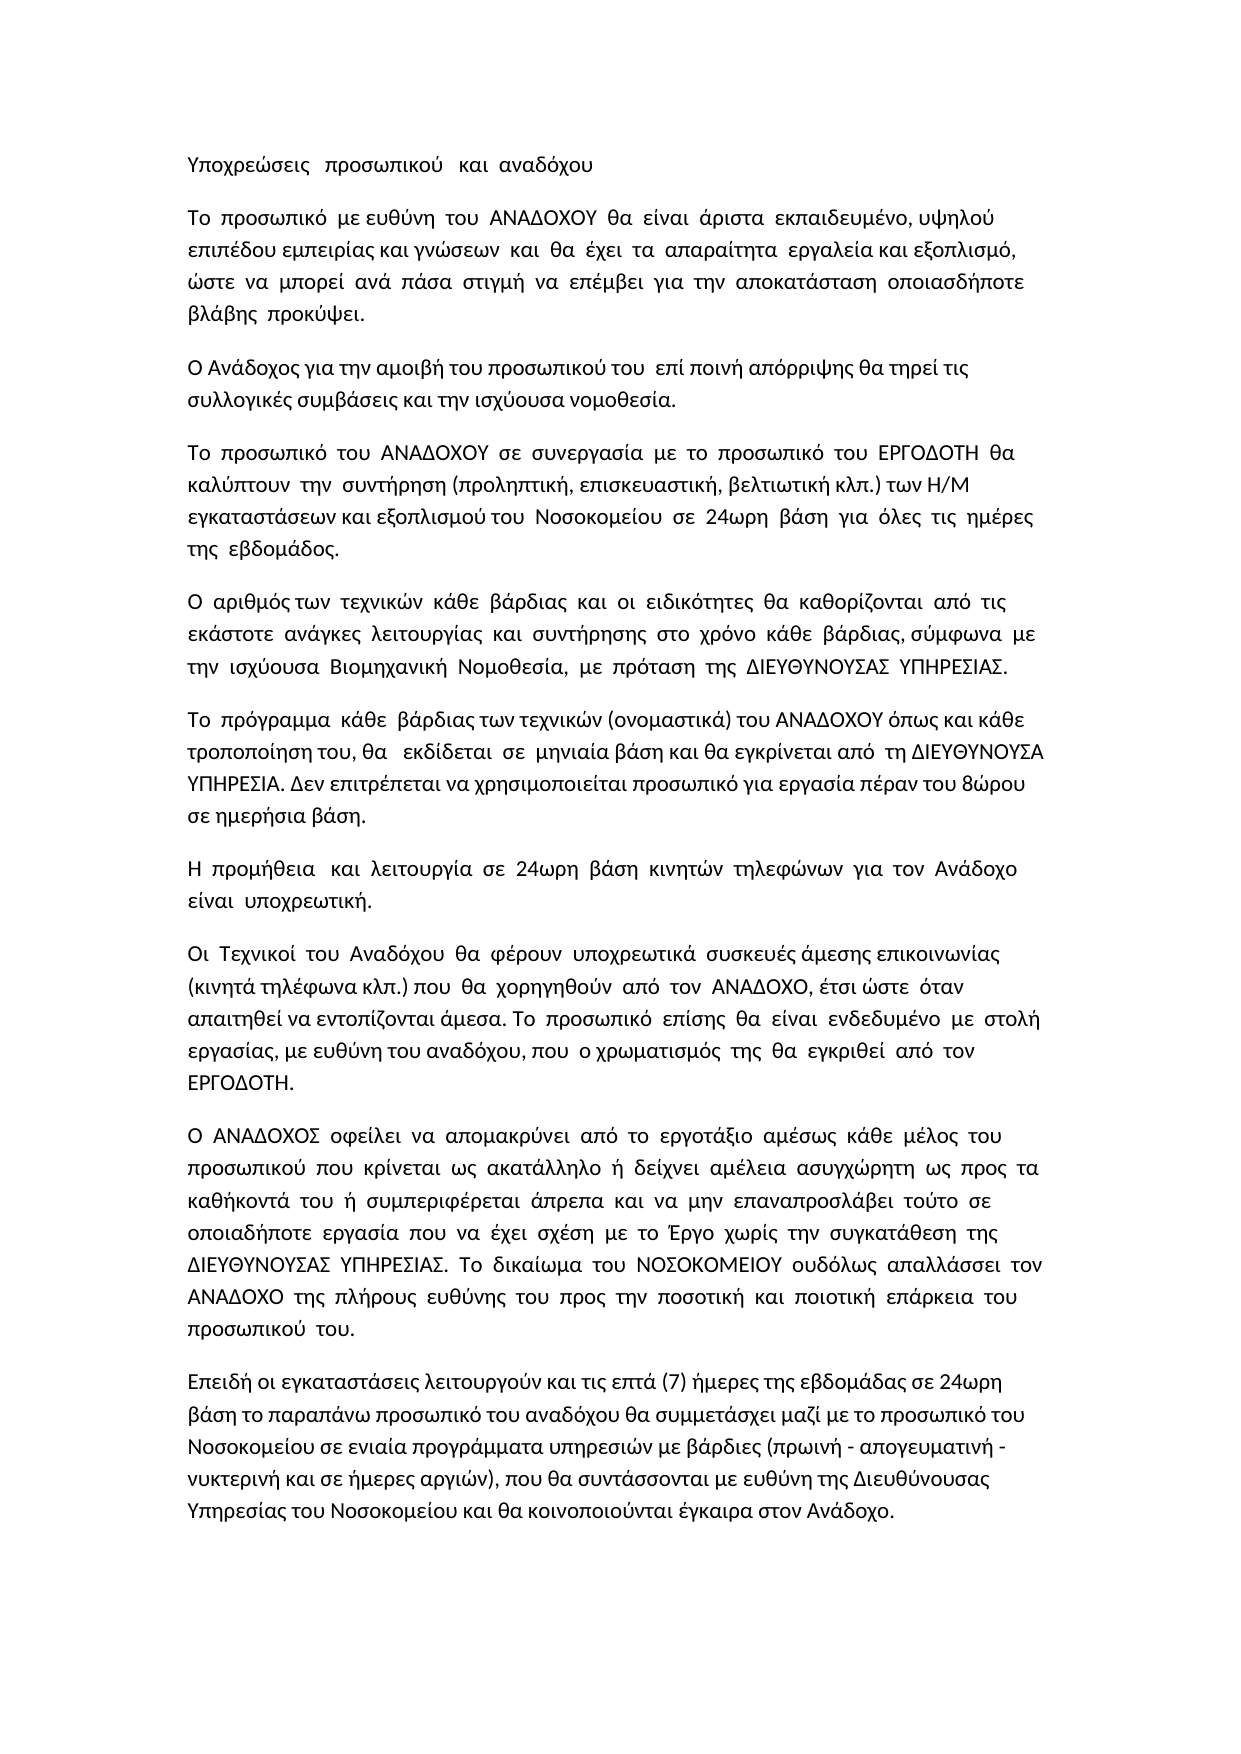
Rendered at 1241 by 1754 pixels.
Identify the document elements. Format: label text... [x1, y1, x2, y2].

text Υποχρεώσεις προσωπικού και αναδόχου [187, 150, 1053, 178]
text Το προσωπικό του ΑΝΑΔΟΧΟΥ σε συνεργασία με το προσωπικό του ΕΡΓΟΔΟΤΗ θα καλύπτουν την συντήρηση (προληπτική, επισκευαστική, βελτιωτική κλπ.) των Η/Μ εγκαταστάσεων και εξοπλισμού του Νοσοκομείου σε 24ωρη βάση για όλες τις ημέρες της εβδομάδος. [187, 438, 1053, 562]
text Η προμήθεια και λειτουργία σε 24ωρη βάση κινητών τηλεφώνων για τον Ανάδοχο είναι υποχρεωτική. [187, 854, 1053, 914]
text Το προσωπικό με ευθύνη του ΑΝΑΔΟΧΟΥ θα είναι άριστα εκπαιδευμένο, υψηλού επιπέδου εμπειρίας και γνώσεων και θα έχει τα απαραίτητα εργαλεία και εξοπλισμό, ώστε να μπορεί ανά πάσα στιγμή να επέμβει για την αποκατάσταση οποιασδήποτε βλάβης προκύψει. [187, 203, 1053, 328]
text Ο Ανάδοχος για την αμοιβή του προσωπικού του επί ποινή απόρριψης θα τηρεί τις συλλογικές συμβάσεις και την ισχύουσα νομοθεσία. [187, 353, 1053, 413]
text Ο ΑΝΑΔΟΧΟΣ οφείλει να απομακρύνει από το εργοτάξιο αμέσως κάθε μέλος του προσωπικού που κρίνεται ως ακατάλληλο ή δείχνει αμέλεια ασυγχώρητη ως προς τα καθήκοντά του ή συμπεριφέρεται άπρεπα και να μην επαναπροσλάβει τούτο σε οποιαδήποτε εργασία που να έχει σχέση με το Έργο χωρίς την συγκατάθεση της ΔΙΕΥΘΥΝΟΥΣΑΣ ΥΠΗΡΕΣΙΑΣ. Το δικαίωμα του ΝΟΣΟΚΟΜΕΙΟΥ ουδόλως απαλλάσσει τον ΑΝΑΔΟΧΟ της πλήρους ευθύνης του προς την ποσοτική και ποιοτική επάρκεια του προσωπικού του. [187, 1121, 1053, 1342]
text Επειδή οι εγκαταστάσεις λειτουργούν και τις επτά (7) ήμερες της εβδομάδας σε 24ωρη βάση το παραπάνω προσωπικό του αναδόχου θα συμμετάσχει μαζί με το προσωπικό του Νοσοκομείου σε ενιαία προγράμματα υπηρεσιών με βάρδιες (πρωινή - απογευματινή - νυκτερινή και σε ήμερες αργιών), που θα συντάσσονται με ευθύνη της Διευθύνουσας Υπηρεσίας του Νοσοκομείου και θα κοινοποιούνται έγκαιρα στον Ανάδοχο. [187, 1367, 1053, 1524]
text Το πρόγραμμα κάθε βάρδιας των τεχνικών (ονομαστικά) του ΑΝΑΔΟΧΟΥ όπως και κάθε τροποποίηση του, θα εκδίδεται σε μηνιαία βάση και θα εγκρίνεται από τη ΔΙΕΥΘΥΝΟΥΣΑ ΥΠΗΡΕΣΙΑ. Δεν επιτρέπεται να χρησιμοποιείται προσωπικό για εργασία πέραν του 8ώρου σε ημερήσια βάση. [187, 705, 1053, 829]
text Ο αριθμός των τεχνικών κάθε βάρδιας και οι ειδικότητες θα καθορίζονται από τις εκάστοτε ανάγκες λειτουργίας και συντήρησης στο χρόνο κάθε βάρδιας, σύμφωνα με την ισχύουσα Βιομηχανική Νομοθεσία, με πρόταση της ΔΙΕΥΘΥΝΟΥΣΑΣ ΥΠΗΡΕΣΙΑΣ. [187, 587, 1053, 680]
text Οι Τεχνικοί του Αναδόχου θα φέρουν υποχρεωτικά συσκευές άμεσης επικοινωνίας (κινητά τηλέφωνα κλπ.) που θα χορηγηθούν από τον ΑΝΑΔΟΧΟ, έτσι ώστε όταν απαιτηθεί να εντοπίζονται άμεσα. Το προσωπικό επίσης θα είναι ενδεδυμένο με στολή εργασίας, με ευθύνη του αναδόχου, που ο χρωματισμός της θα εγκριθεί από τον ΕΡΓΟΔΟΤΗ. [187, 939, 1053, 1096]
